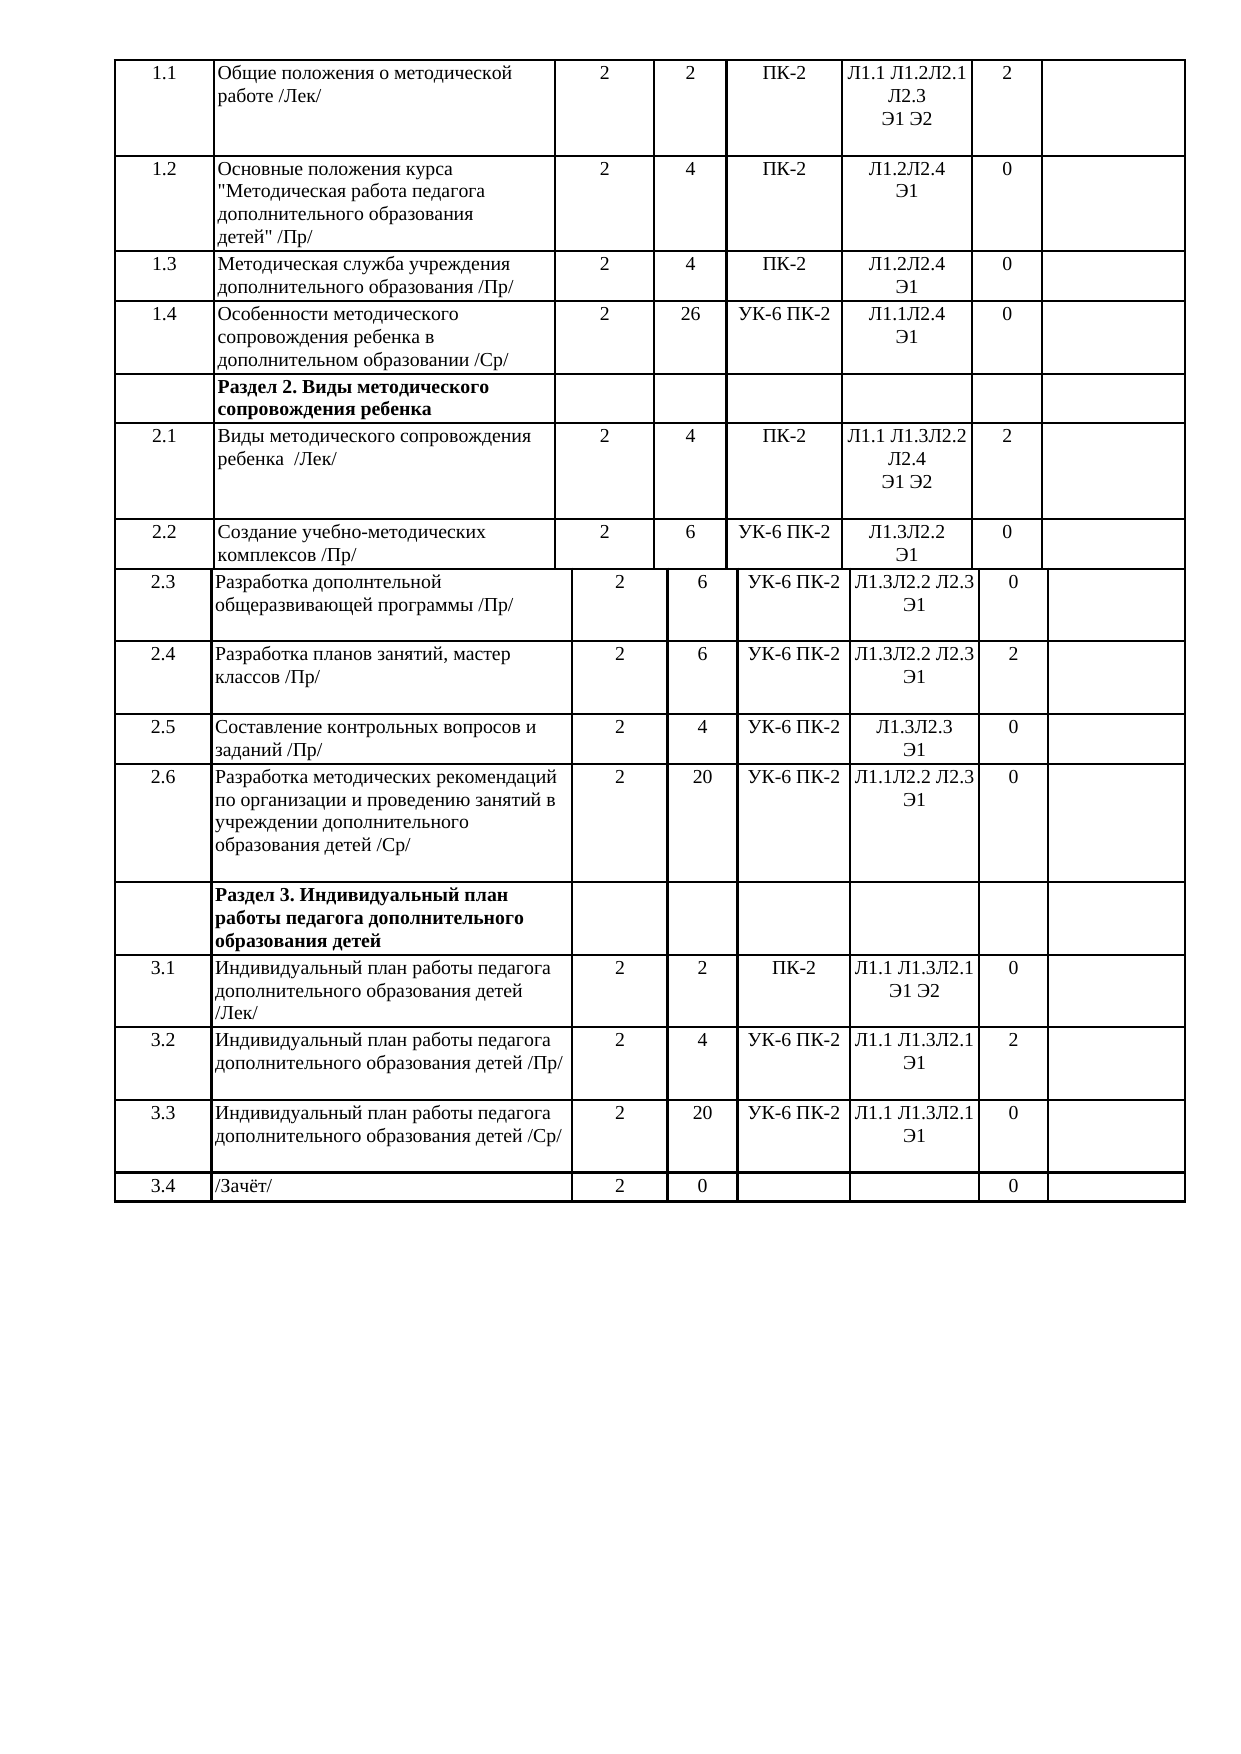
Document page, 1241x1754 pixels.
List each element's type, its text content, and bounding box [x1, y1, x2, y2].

table_cell 2 [556, 424, 653, 518]
table_cell Л1.1 Л1.2Л2.1 Л2.3 Э1 Э2 [843, 61, 971, 154]
table_cell Методическая служба учреждения дополнительного образования /Пр/ [215, 252, 554, 300]
table_cell 2.3 [116, 570, 210, 640]
table_cell Индивидуальный план работы педагога дополнительного образования детей /Ср/ [213, 1101, 571, 1171]
table_cell [739, 1174, 849, 1200]
table_cell 0 [973, 302, 1041, 372]
table_cell [1043, 302, 1184, 372]
table_cell 1.1 [116, 61, 213, 154]
table_cell 0 [980, 1174, 1047, 1200]
table_cell [1049, 765, 1184, 881]
table_cell 2 [573, 1174, 666, 1200]
table_cell [728, 375, 841, 422]
table_cell [1049, 570, 1184, 640]
table_cell [973, 375, 1041, 422]
table_cell УК-6 ПК-2 [739, 715, 849, 763]
table_cell 0 [973, 520, 1041, 568]
table_cell 2 [556, 61, 653, 154]
table_cell 6 [669, 570, 736, 640]
table_cell [655, 375, 725, 422]
table_cell Основные положения курса "Методическая работа педагога дополнительного образования детей" /Пр/ [215, 157, 554, 250]
table_cell Разработка дополнтельной общеразвивающей программы /Пр/ [213, 570, 571, 640]
table_cell 4 [655, 157, 725, 250]
table_cell УК-6 ПК-2 [739, 642, 849, 713]
table_cell Особенности методического сопровождения ребенка в дополнительном образовании /Ср/ [215, 302, 554, 372]
table_cell [1043, 61, 1184, 154]
table_cell 0 [669, 1174, 736, 1200]
table_cell [116, 883, 210, 954]
table_cell 0 [973, 157, 1041, 250]
table_cell УК-6 ПК-2 [739, 570, 849, 640]
table_cell 3.4 [116, 1174, 210, 1200]
table_cell [116, 375, 213, 422]
table_cell 4 [655, 252, 725, 300]
table_cell Л1.3Л2.3 Э1 [851, 715, 978, 763]
table_cell [1049, 1028, 1184, 1099]
table_cell /Зачёт/ [213, 1174, 571, 1200]
table_cell [1043, 157, 1184, 250]
table_cell 0 [973, 252, 1041, 300]
table_cell 1.3 [116, 252, 213, 300]
table_cell 2.5 [116, 715, 210, 763]
table_cell ПК-2 [728, 61, 841, 154]
table_cell 2 [573, 1028, 666, 1099]
table_cell 2 [980, 642, 1047, 713]
table_cell [1043, 520, 1184, 568]
table_cell Индивидуальный план работы педагога дополнительного образования детей /Пр/ [213, 1028, 571, 1099]
table_cell Л1.1 Л1.3Л2.1 Э1 [851, 1101, 978, 1171]
table_cell Разработка методических рекомендаций по организации и проведению занятий в учреждении дополнительного образования детей /Ср/ [213, 765, 571, 881]
table_cell 2.6 [116, 765, 210, 881]
table_cell Составление контрольных вопросов и заданий /Пр/ [213, 715, 571, 763]
table_cell Л1.1Л2.2 Л2.3 Э1 [851, 765, 978, 881]
table_cell Л1.3Л2.2 Э1 [843, 520, 971, 568]
table_cell Л1.1 Л1.3Л2.1 Э1 [851, 1028, 978, 1099]
table_cell Создание учебно-методических комплексов /Пр/ [215, 520, 554, 568]
table_cell Л1.2Л2.4 Э1 [843, 252, 971, 300]
table_cell 0 [980, 765, 1047, 881]
table_cell 4 [669, 715, 736, 763]
table_cell ПК-2 [728, 252, 841, 300]
table_cell [1043, 424, 1184, 518]
table_cell Л1.3Л2.2 Л2.3 Э1 [851, 642, 978, 713]
table_cell [1043, 375, 1184, 422]
table_cell 20 [669, 765, 736, 881]
table_cell [669, 883, 736, 954]
table_cell [1049, 956, 1184, 1026]
table_cell 2.4 [116, 642, 210, 713]
table_cell Раздел 3. Индивидуальный план работы педагога дополнительного образования детей [213, 883, 571, 954]
table_cell 3.3 [116, 1101, 210, 1171]
table_cell УК-6 ПК-2 [739, 1101, 849, 1171]
table_cell 2.2 [116, 520, 213, 568]
table_cell [1049, 1174, 1184, 1200]
table_cell [851, 883, 978, 954]
table_cell УК-6 ПК-2 [728, 520, 841, 568]
table_cell 0 [980, 715, 1047, 763]
table_cell [739, 883, 849, 954]
table_cell 2 [669, 956, 736, 1026]
table_cell 2 [980, 1028, 1047, 1099]
table_cell 2 [573, 765, 666, 881]
table_cell 1.4 [116, 302, 213, 372]
table_cell 2 [556, 157, 653, 250]
table_cell [1049, 642, 1184, 713]
table_cell ПК-2 [728, 424, 841, 518]
table_cell Л1.1Л2.4 Э1 [843, 302, 971, 372]
table_cell Раздел 2. Виды методического сопровождения ребенка [215, 375, 554, 422]
table_cell Л1.1 Л1.3Л2.2 Л2.4 Э1 Э2 [843, 424, 971, 518]
table_cell Разработка планов занятий, мастер классов /Пр/ [213, 642, 571, 713]
table_cell [1049, 1101, 1184, 1171]
table_cell [980, 883, 1047, 954]
table_cell УК-6 ПК-2 [739, 1028, 849, 1099]
table_cell 2 [973, 424, 1041, 518]
table_cell 3.1 [116, 956, 210, 1026]
table_cell УК-6 ПК-2 [728, 302, 841, 372]
table_cell ПК-2 [728, 157, 841, 250]
table_cell 3.2 [116, 1028, 210, 1099]
table_cell 2 [556, 520, 653, 568]
table_cell [851, 1174, 978, 1200]
table_cell Общие положения о методической работе /Лек/ [215, 61, 554, 154]
table_cell Виды методического сопровождения ребенка /Лек/ [215, 424, 554, 518]
table_cell [1043, 252, 1184, 300]
table_cell 2 [573, 1101, 666, 1171]
table_cell УК-6 ПК-2 [739, 765, 849, 881]
table_cell 2 [556, 252, 653, 300]
table_cell 0 [980, 956, 1047, 1026]
table_cell 0 [980, 1101, 1047, 1171]
table_cell 26 [655, 302, 725, 372]
table_cell [1049, 715, 1184, 763]
table_cell 4 [669, 1028, 736, 1099]
table_cell [1049, 883, 1184, 954]
table_cell 4 [655, 424, 725, 518]
table_cell 2 [556, 302, 653, 372]
table_cell 20 [669, 1101, 736, 1171]
table_cell Индивидуальный план работы педагога дополнительного образования детей /Лек/ [213, 956, 571, 1026]
table_cell ПК-2 [739, 956, 849, 1026]
table_cell 2 [973, 61, 1041, 154]
table_cell Л1.3Л2.2 Л2.3 Э1 [851, 570, 978, 640]
table_cell 1.2 [116, 157, 213, 250]
table_cell [556, 375, 653, 422]
table_cell 2 [573, 715, 666, 763]
table_cell 2 [573, 956, 666, 1026]
table_cell 6 [655, 520, 725, 568]
table_cell 2 [573, 570, 666, 640]
table_cell 2 [573, 642, 666, 713]
table_cell 6 [669, 642, 736, 713]
table_cell Л1.2Л2.4 Э1 [843, 157, 971, 250]
table_cell [843, 375, 971, 422]
table_cell 0 [980, 570, 1047, 640]
table_cell [573, 883, 666, 954]
table_cell Л1.1 Л1.3Л2.1 Э1 Э2 [851, 956, 978, 1026]
table_cell 2 [655, 61, 725, 154]
table_cell 2.1 [116, 424, 213, 518]
